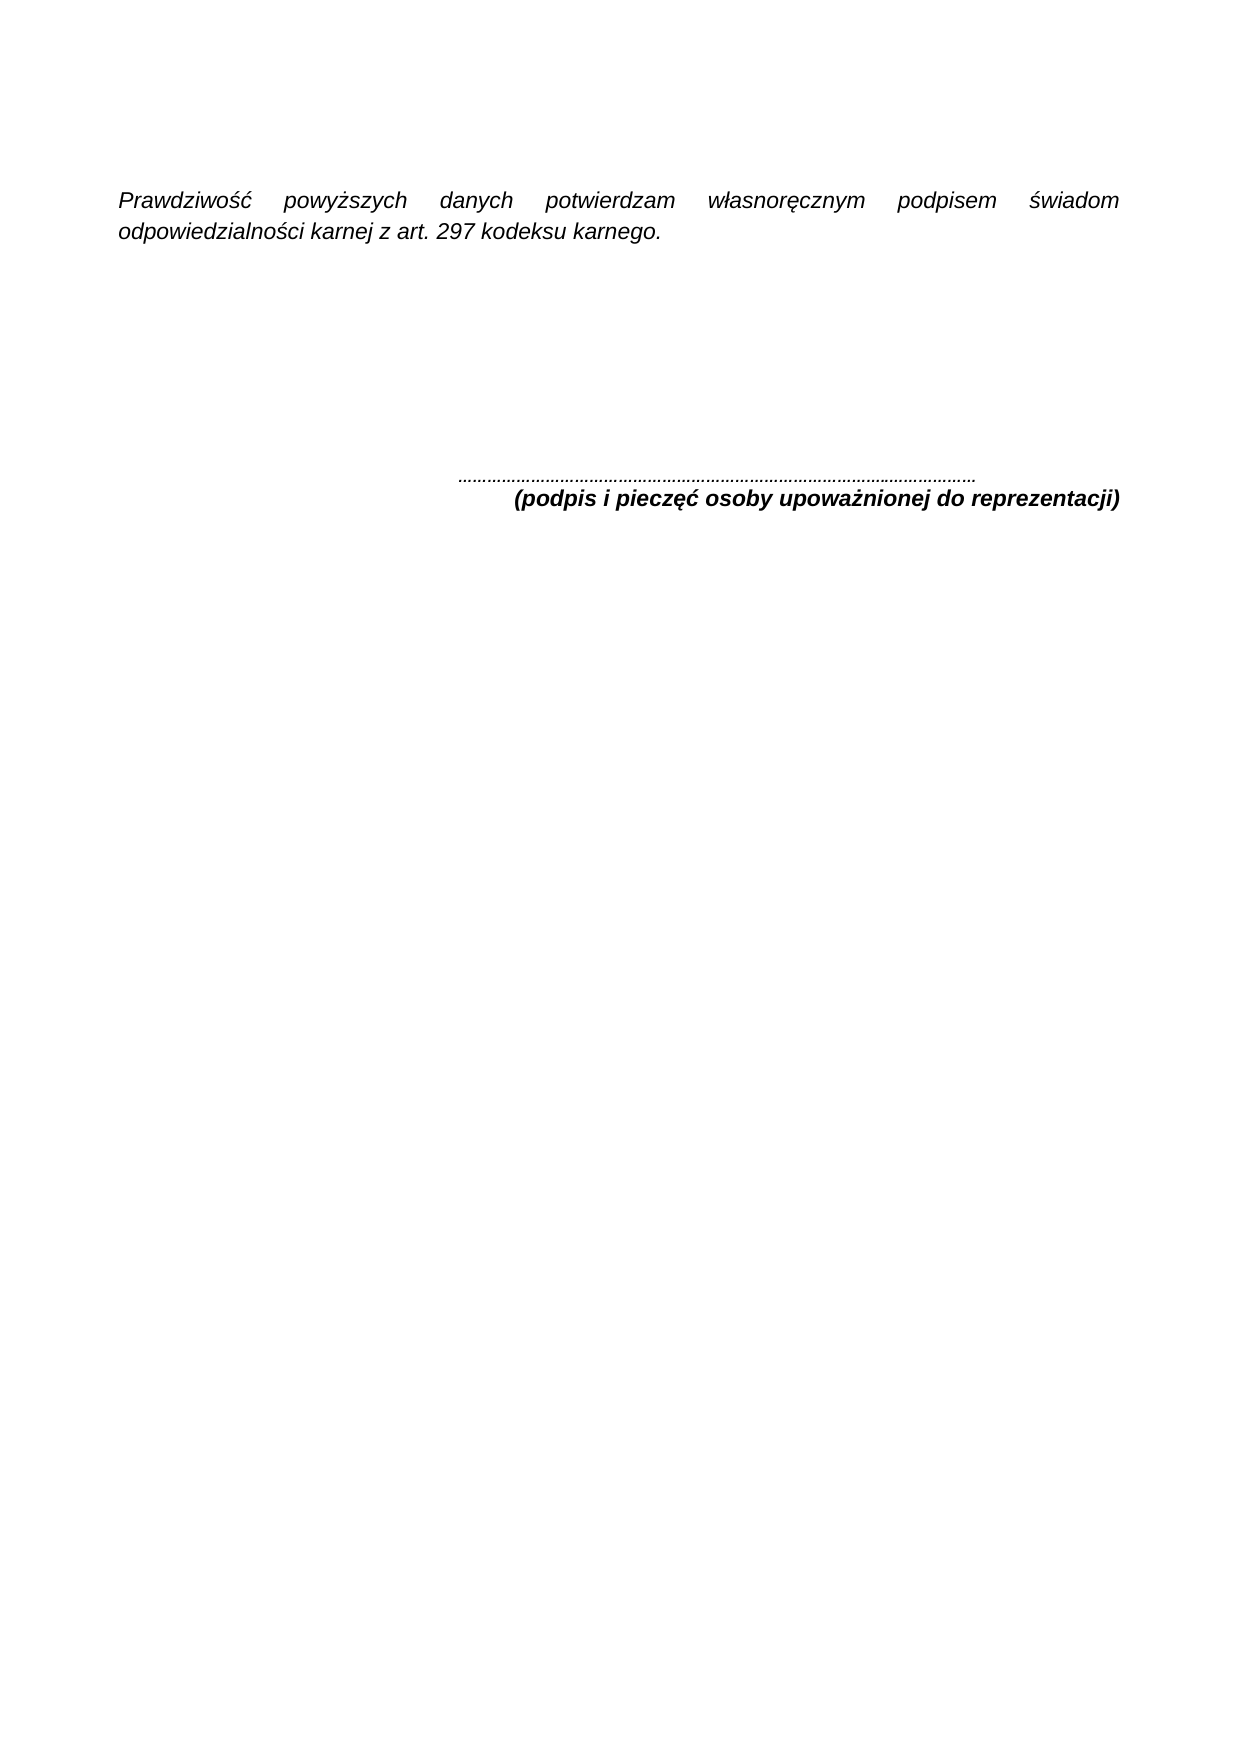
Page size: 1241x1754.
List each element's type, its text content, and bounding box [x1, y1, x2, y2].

text (podpis i pieczęć osoby upoważnionej do reprezentacji) [118, 485, 1122, 511]
text ……………………………………………………………………………..……………… [458, 468, 1122, 485]
text Prawdziwość powyższych danych potwierdzam własnoręcznym podpisem świadom odpowiedzialności karnej z art. 297 kodeksu karnego. [118, 187, 1122, 244]
